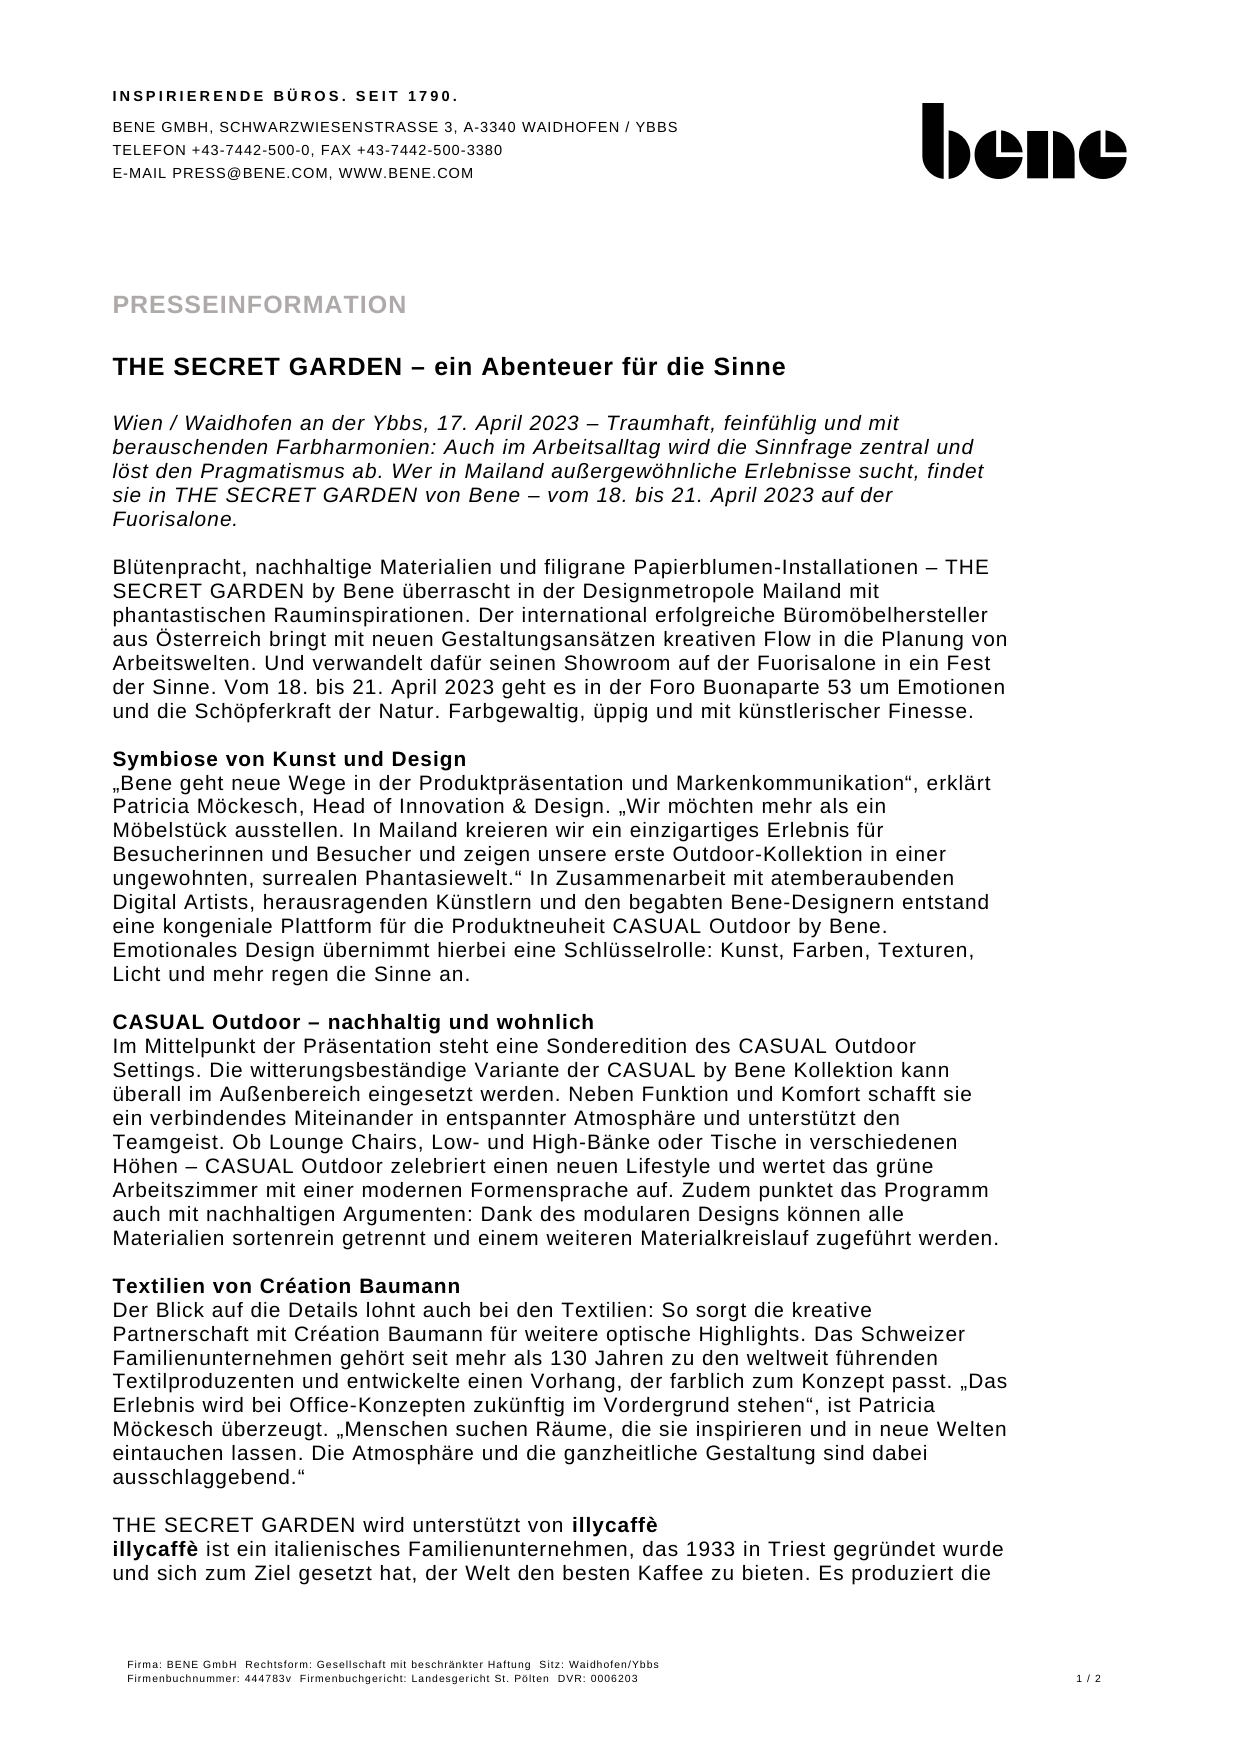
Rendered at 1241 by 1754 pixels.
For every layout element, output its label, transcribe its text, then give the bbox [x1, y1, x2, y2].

text THE SECRET GARDEN – ein Abenteuer für die Sinne [112, 352, 1009, 380]
text Textilien von Création Baumann Der Blick auf die Details lohnt auch bei den Textilien: So sorgt die kreative Partnerschaft mit Création Baumann für weitere optische Highlights. Das Schweizer Familienunternehmen gehört seit mehr als 130 Jahren zu den weltweit führenden Textilproduzenten und entwickelte einen Vorhang, der farblich zum Konzept passt. „Das Erlebnis wird bei Office-Konzepten zukünftig im Vordergrund stehen“, ist Patricia Möckesch überzeugt. „Menschen suchen Räume, die sie inspirieren und in neue Welten eintauchen lassen. Die Atmosphäre und die ganzheitliche Gestaltung sind dabei ausschlaggebend.“ [112, 1273, 1009, 1489]
text CASUAL Outdoor – nachhaltig und wohnlich Im Mittelpunkt der Präsentation steht eine Sonderedition des CASUAL Outdoor Settings. Die witterungsbeständige Variante der CASUAL by Bene Kollektion kann überall im Außenbereich eingesetzt werden. Neben Funktion und Komfort schafft sie ein verbindendes Miteinander in entspannter Atmosphäre und unterstützt den Teamgeist. Ob Lounge Chairs, Low- und High-Bänke oder Tische in verschiedenen Höhen – CASUAL Outdoor zelebriert einen neuen Lifestyle und wertet das grüne Arbeitszimmer mit einer modernen Formensprache auf. Zudem punktet das Programm auch mit nachhaltigen Argumenten: Dank des modularen Designs können alle Materialien sortenrein getrennt und einem weiteren Materialkreislauf zugeführt werden. [112, 1010, 1009, 1249]
text PRESSEINFORMATION [112, 290, 1009, 318]
text Blütenpracht, nachhaltige Materialien und filigrane Papierblumen-Installationen – THE SECRET GARDEN by Bene überrascht in der Designmetropole Mailand mit phantastischen Rauminspirationen. Der international erfolgreiche Büromöbelhersteller aus Österreich bringt mit neuen Gestaltungsansätzen kreativen Flow in die Planung von Arbeitswelten. Und verwandelt dafür seinen Showroom auf der Fuorisalone in ein Fest der Sinne. Vom 18. bis 21. April 2023 geht es in der Foro Buonaparte 53 um Emotionen und die Schöpferkraft der Natur. Farbgewaltig, üppig und mit künstlerischer Finesse. [112, 555, 1009, 722]
text Wien / Waidhofen an der Ybbs, 17. April 2023 – Traumhaft, feinfühlig und mit berauschenden Farbharmonien: Auch im Arbeitsalltag wird die Sinnfrage zentral und löst den Pragmatismus ab. Wer in Mailand außergewöhnliche Erlebnisse sucht, findet sie in THE SECRET GARDEN von Bene – vom 18. bis 21. April 2023 auf der Fuorisalone. [112, 411, 1009, 531]
picture [922, 103, 1127, 179]
text Symbiose von Kunst und Design „Bene geht neue Wege in der Produktpräsentation und Markenkommunikation“, erklärt Patricia Möckesch, Head of Innovation & Design. „Wir möchten mehr als ein Möbelstück ausstellen. In Mailand kreieren wir ein einzigartiges Erlebnis für Besucherinnen und Besucher und zeigen unsere erste Outdoor-Kollektion in einer ungewohnten, surrealen Phantasiewelt.“ In Zusammenarbeit mit atemberaubenden Digital Artists, herausragenden Künstlern und den begabten Bene-Designern entstand eine kongeniale Plattform für die Produktneuheit CASUAL Outdoor by Bene. Emotionales Design übernimmt hierbei eine Schlüsselrolle: Kunst, Farben, Texturen, Licht und mehr regen die Sinne an. [112, 746, 1009, 986]
text THE SECRET GARDEN wird unterstützt von illycaffè [112, 1513, 1009, 1537]
